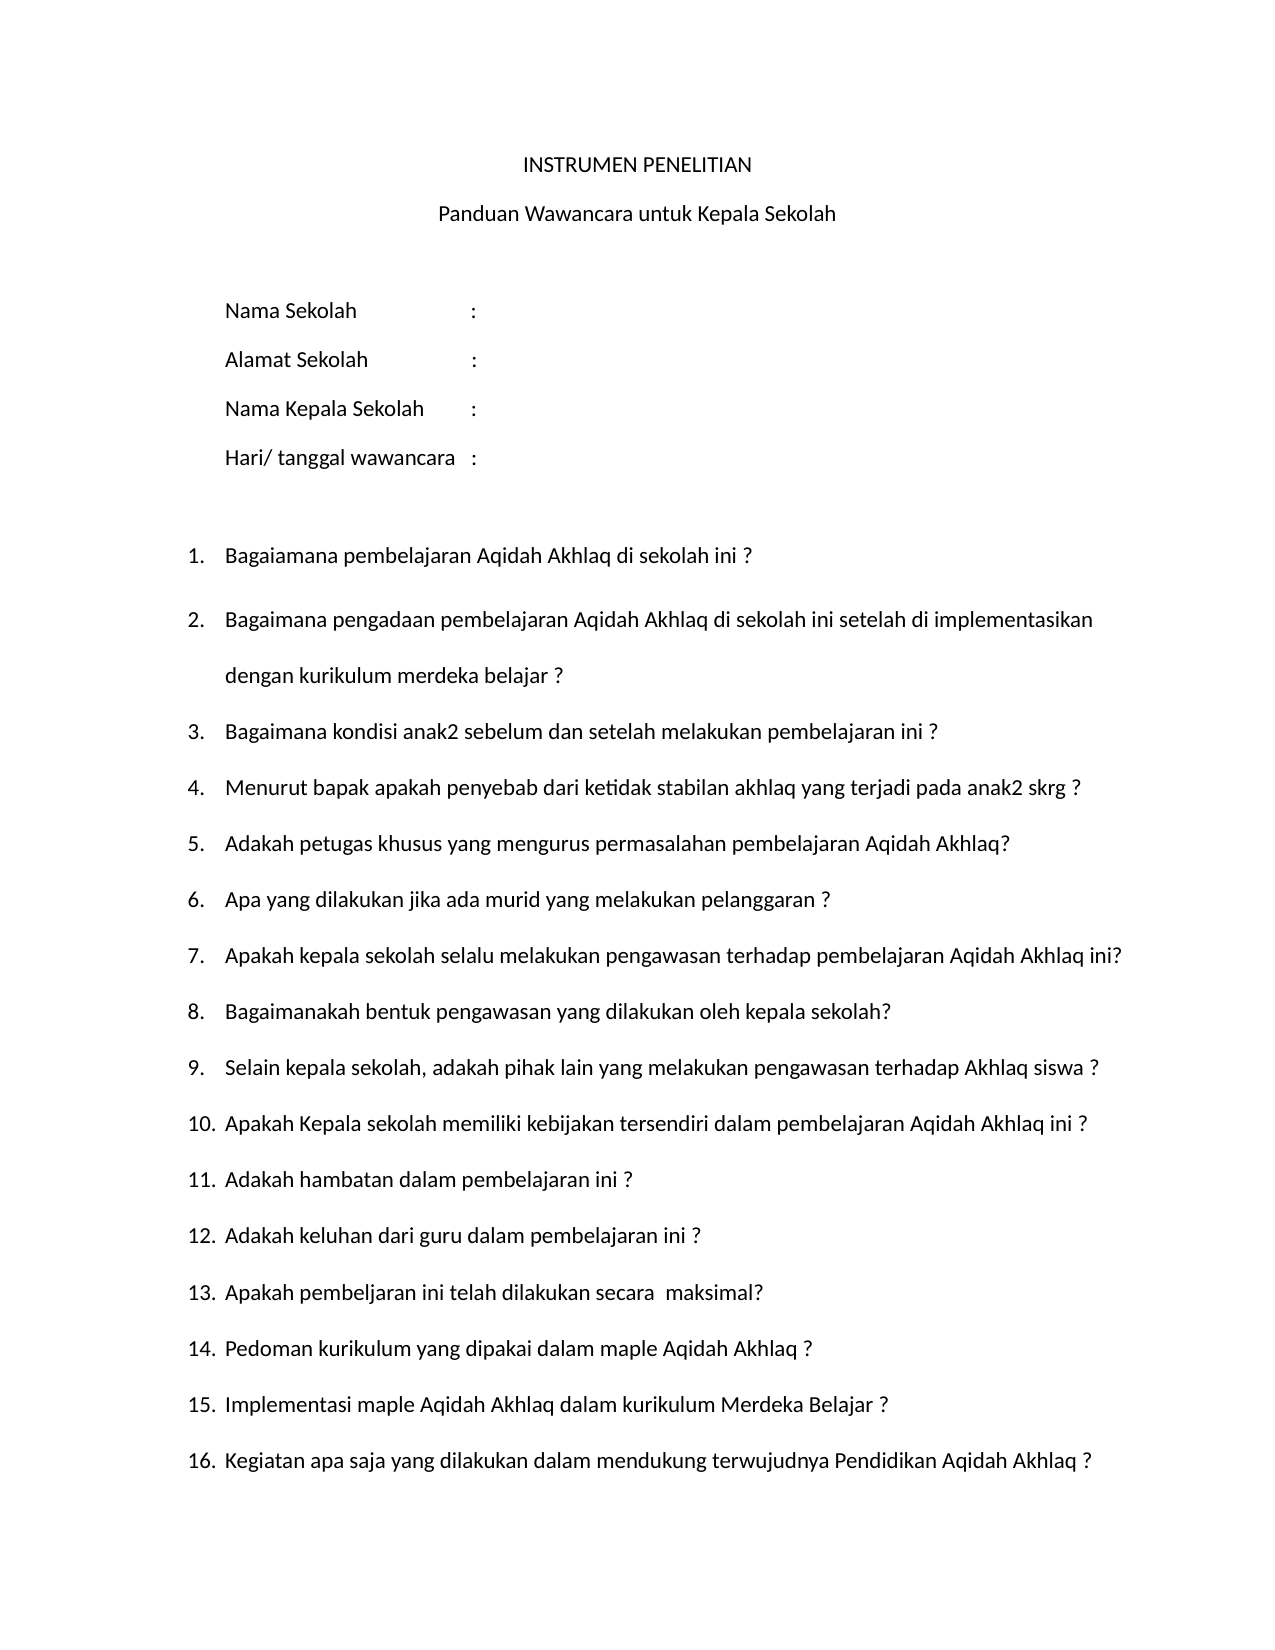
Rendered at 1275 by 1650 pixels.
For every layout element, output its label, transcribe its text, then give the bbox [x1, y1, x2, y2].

list Menurut bapak apakah penyebab dari ketidak stabilan akhlaq yang terjadi pada anak2 skrg ? [187, 773, 1125, 801]
list Bagaimana pengadaan pembelajaran Aqidah Akhlaq di sekolah ini setelah di implementasikan dengan kurikulum merdeka belajar ? [187, 605, 1125, 689]
list Apakah Kepala sekolah memiliki kebijakan tersendiri dalam pembelajaran Aqidah Akhlaq ini ? [187, 1109, 1125, 1138]
text Nama Kepala Sekolah : [225, 394, 1125, 422]
list Apakah kepala sekolah selalu melakukan pengawasan terhadap pembelajaran Aqidah Akhlaq ini? [187, 941, 1125, 969]
text Nama Sekolah : [225, 297, 1125, 324]
list Implementasi maple Aqidah Akhlaq dalam kurikulum Merdeka Belajar ? [187, 1390, 1125, 1418]
list Kegiatan apa saja yang dilakukan dalam mendukung terwujudnya Pendidikan Aqidah Akhlaq ? [187, 1446, 1125, 1474]
list Adakah petugas khusus yang mengurus permasalahan pembelajaran Aqidah Akhlaq? [187, 829, 1125, 857]
list Bagaiamana pembelajaran Aqidah Akhlaq di sekolah ini ? [187, 541, 1125, 569]
text Panduan Wawancara untuk Kepala Sekolah [150, 199, 1125, 227]
text Hari/ tanggal wawancara : [225, 443, 1125, 471]
list Bagaimana kondisi anak2 sebelum dan setelah melakukan pembelajaran ini ? [187, 717, 1125, 745]
list Apakah pembeljaran ini telah dilakukan secara maksimal? [187, 1278, 1125, 1306]
list Pedoman kurikulum yang dipakai dalam maple Aqidah Akhlaq ? [187, 1334, 1125, 1362]
text INSTRUMEN PENELITIAN [150, 150, 1125, 178]
list Selain kepala sekolah, adakah pihak lain yang melakukan pengawasan terhadap Akhlaq siswa ? [187, 1053, 1125, 1082]
list Bagaimanakah bentuk pengawasan yang dilakukan oleh kepala sekolah? [187, 997, 1125, 1026]
list Adakah keluhan dari guru dalam pembelajaran ini ? [187, 1222, 1125, 1250]
list Apa yang dilakukan jika ada murid yang melakukan pelanggaran ? [187, 885, 1125, 913]
text Alamat Sekolah : [225, 345, 1125, 373]
list Adakah hambatan dalam pembelajaran ini ? [187, 1166, 1125, 1194]
